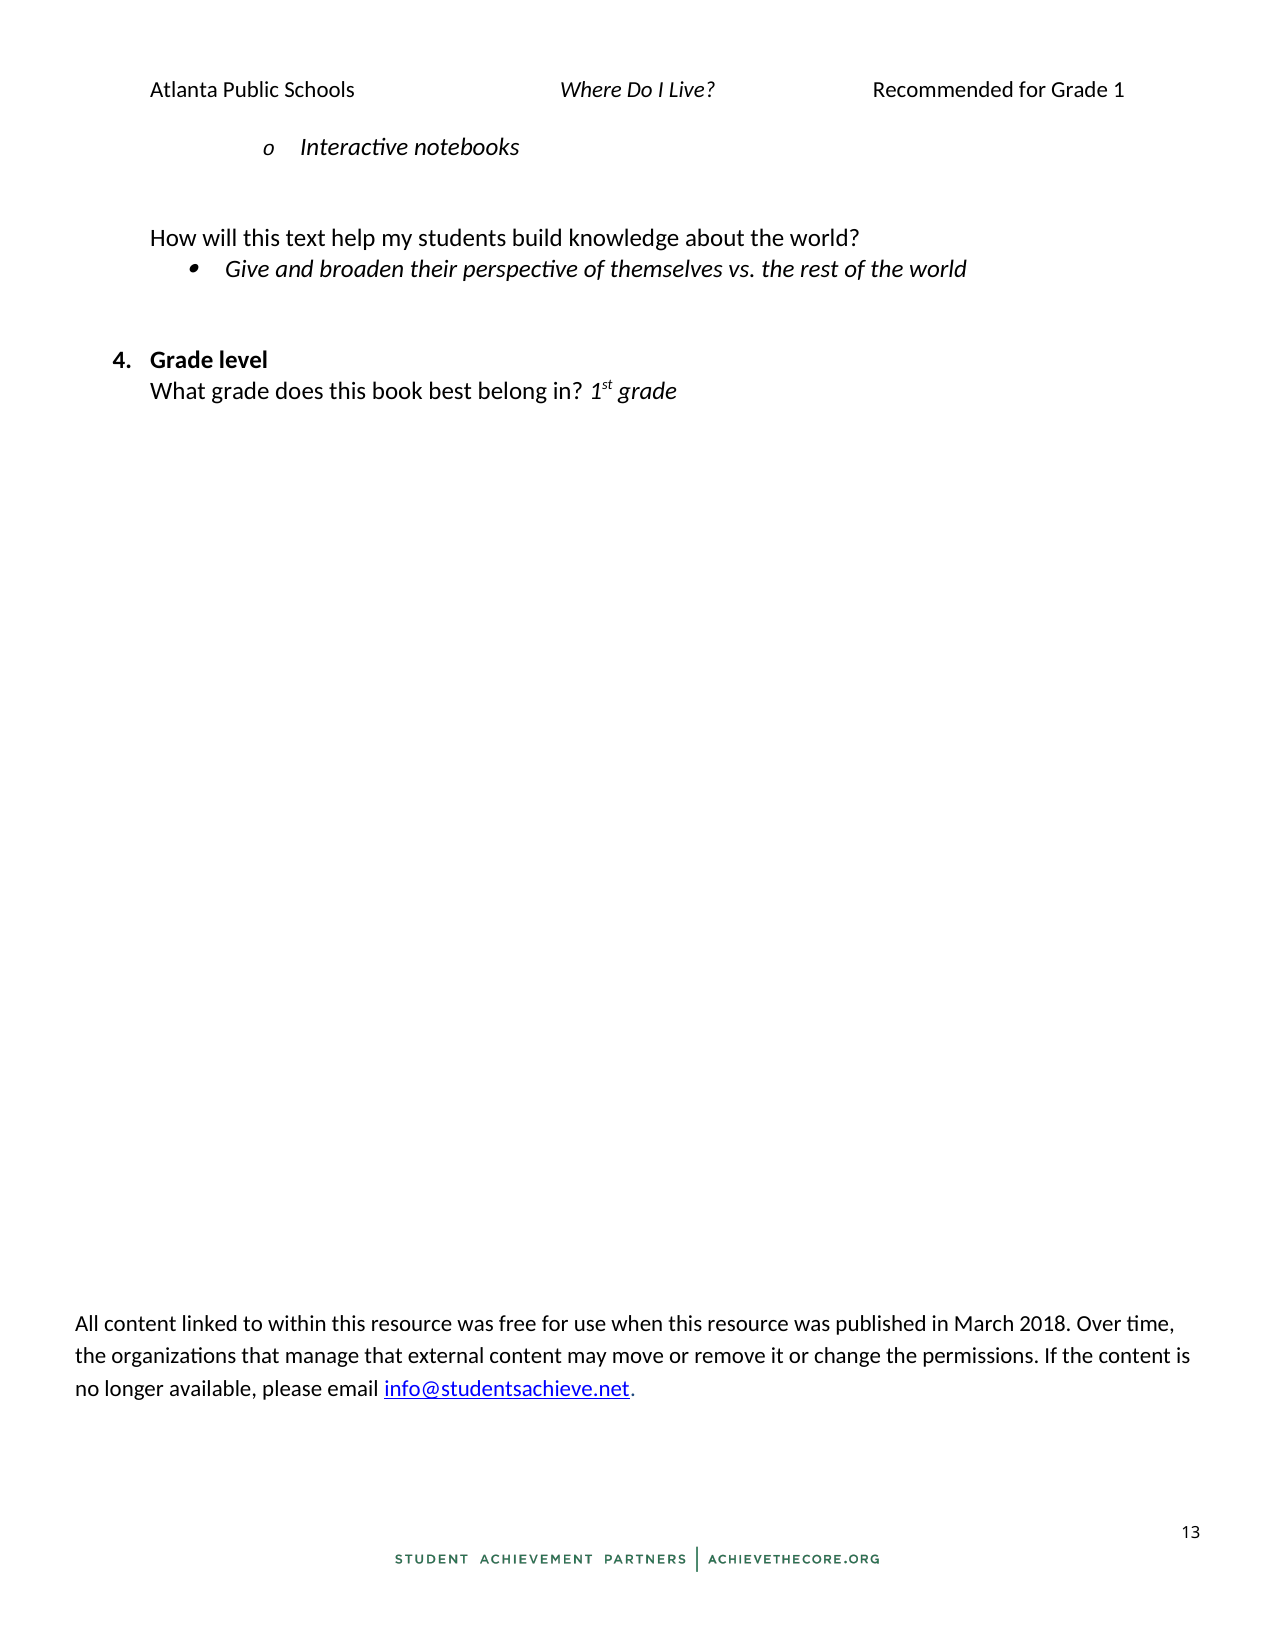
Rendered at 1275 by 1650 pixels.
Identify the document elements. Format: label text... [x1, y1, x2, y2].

text How will this text help my students build knowledge about the world? [75, 223, 1200, 253]
text All content linked to within this resource was free for use when this resource was published in March 2018. Over time, the organizations that manage that external content may move or remove it or change the permissions. If the content is no longer available, please email info@studentsachieve.net. [75, 1309, 1200, 1402]
picture [384, 1543, 892, 1575]
list Interactive notebooks [262, 131, 1200, 162]
list What grade does this book best belong in? 1st grade [150, 375, 1200, 406]
list Grade level [112, 345, 1200, 375]
list Give and broaden their perspective of themselves vs. the rest of the world [187, 253, 1200, 284]
